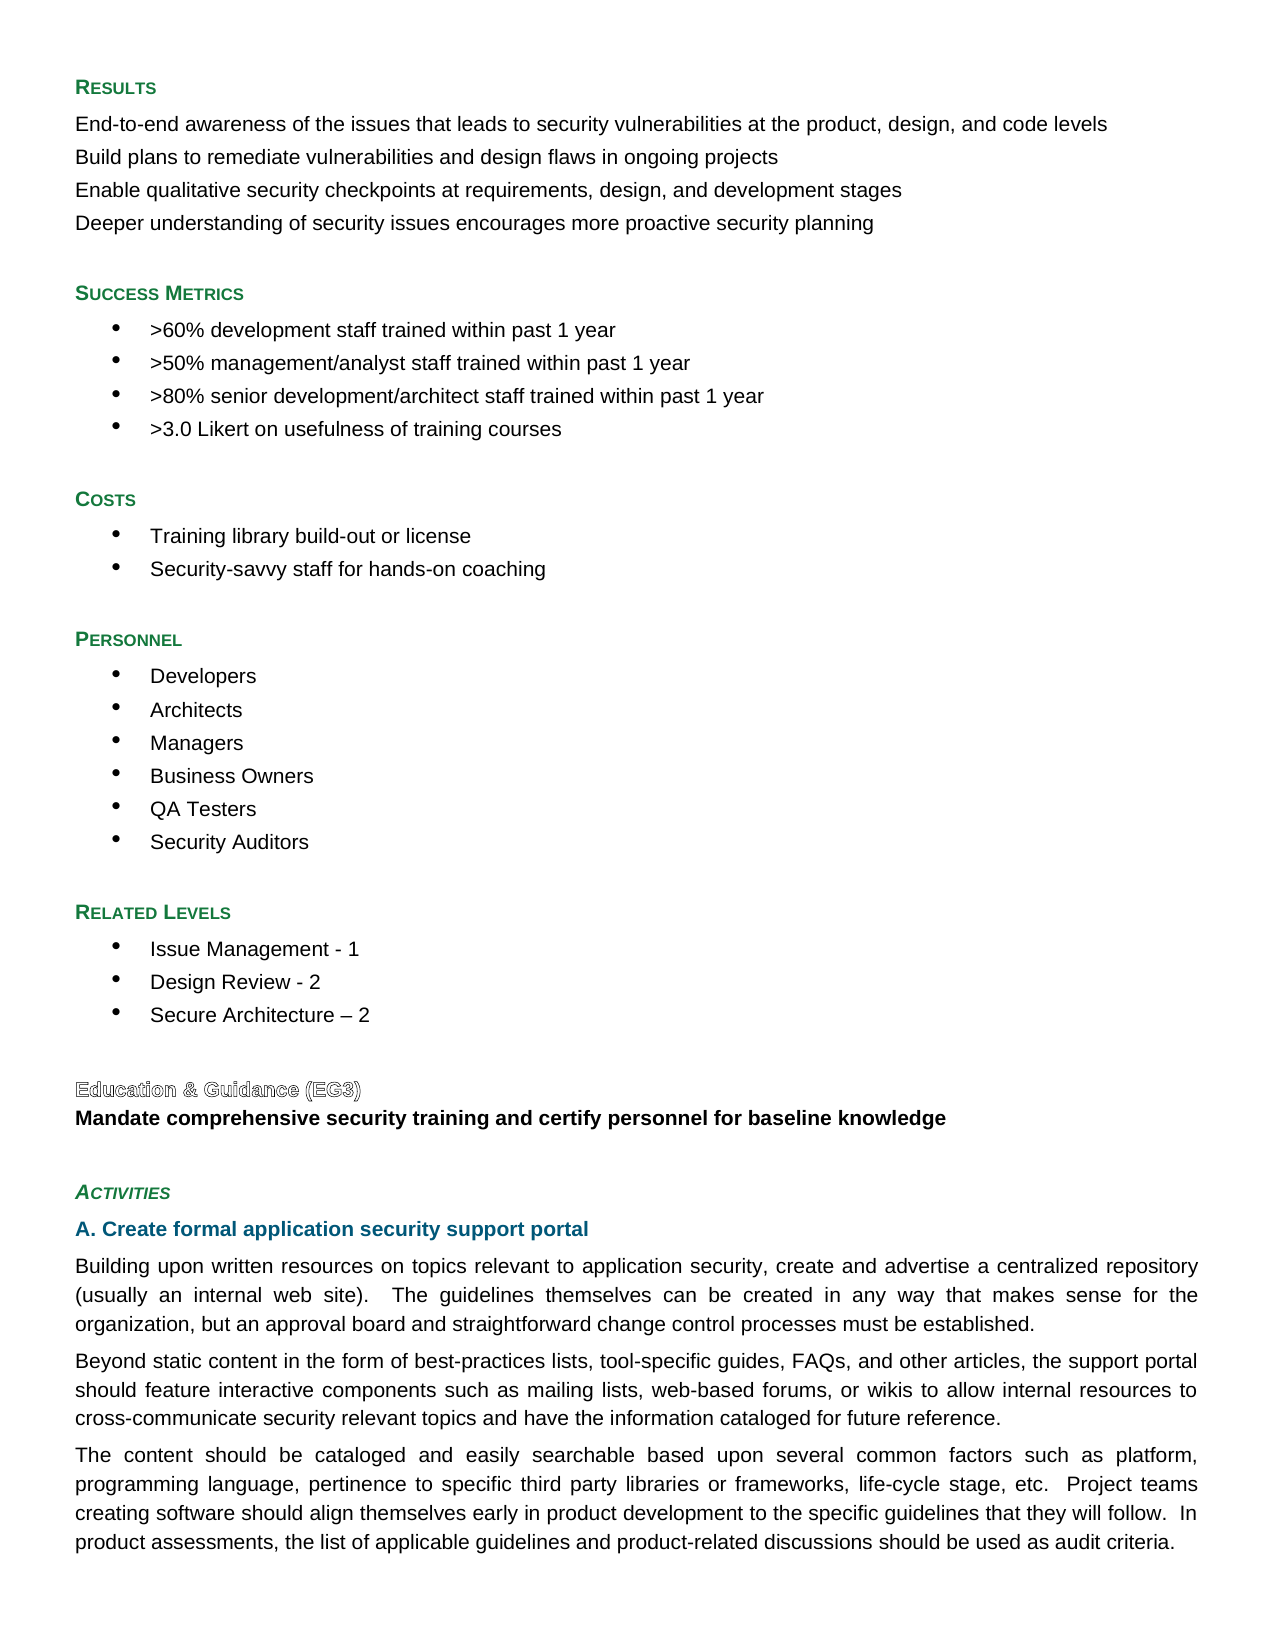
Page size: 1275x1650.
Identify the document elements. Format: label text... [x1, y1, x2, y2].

list Business Owners [112, 763, 1200, 787]
list >80% senior development/architect staff trained within past 1 year [112, 384, 1200, 408]
list >50% management/analyst staff trained within past 1 year [112, 351, 1200, 375]
text Beyond static content in the form of best-practices lists, tool-specific guides, FAQs, and other articles, the support portal should feature interactive components such as mailing lists, web-based forums, or wikis to allow internal resources to cross-communicate security relevant topics and have the information cataloged for future reference. [75, 1349, 1200, 1430]
subtitle Success Metrics [75, 281, 1200, 305]
text A. Create formal application security support portal [75, 1217, 1200, 1241]
text The content should be cataloged and easily searchable based upon several common factors such as platform, programming language, pertinence to specific third party libraries or frameworks, life-cycle stage, etc. Project teams creating software should align themselves early in product development to the specific guidelines that they will follow. In product assessments, the list of applicable guidelines and product-related discussions should be used as audit criteria. [75, 1443, 1200, 1553]
text Activities [75, 1180, 1200, 1204]
list Security-savvy staff for hands-on coaching [112, 557, 1200, 581]
subtitle Education & Guidance (EG3) Mandate comprehensive security training and certify personnel for baseline knowledge [75, 1077, 1200, 1130]
text Deeper understanding of security issues encourages more proactive security planning [75, 211, 1200, 235]
subtitle Results [75, 75, 1200, 99]
list Training library build-out or license [112, 524, 1200, 548]
list Secure Architecture – 2 [112, 1003, 1200, 1027]
list Managers [112, 730, 1200, 754]
list Issue Management - 1 [112, 937, 1200, 961]
text Building upon written resources on topics relevant to application security, create and advertise a centralized repository (usually an internal web site). The guidelines themselves can be created in any way that makes sense for the organization, but an approval board and straightforward change control processes must be established. [75, 1254, 1200, 1336]
list Design Review - 2 [112, 970, 1200, 994]
list Developers [112, 664, 1200, 688]
subtitle Personnel [75, 627, 1200, 651]
list >60% development staff trained within past 1 year [112, 318, 1200, 342]
text Build plans to remediate vulnerabilities and design flaws in ongoing projects [75, 145, 1200, 169]
text End-to-end awareness of the issues that leads to security vulnerabilities at the product, design, and code levels [75, 112, 1200, 136]
text Enable qualitative security checkpoints at requirements, design, and development stages [75, 178, 1200, 202]
subtitle Related Levels [75, 899, 1200, 923]
list QA Testers [112, 796, 1200, 821]
list Architects [112, 697, 1200, 721]
subtitle Costs [75, 487, 1200, 511]
list >3.0 Likert on usefulness of training courses [112, 417, 1200, 441]
list Security Auditors [112, 829, 1200, 853]
